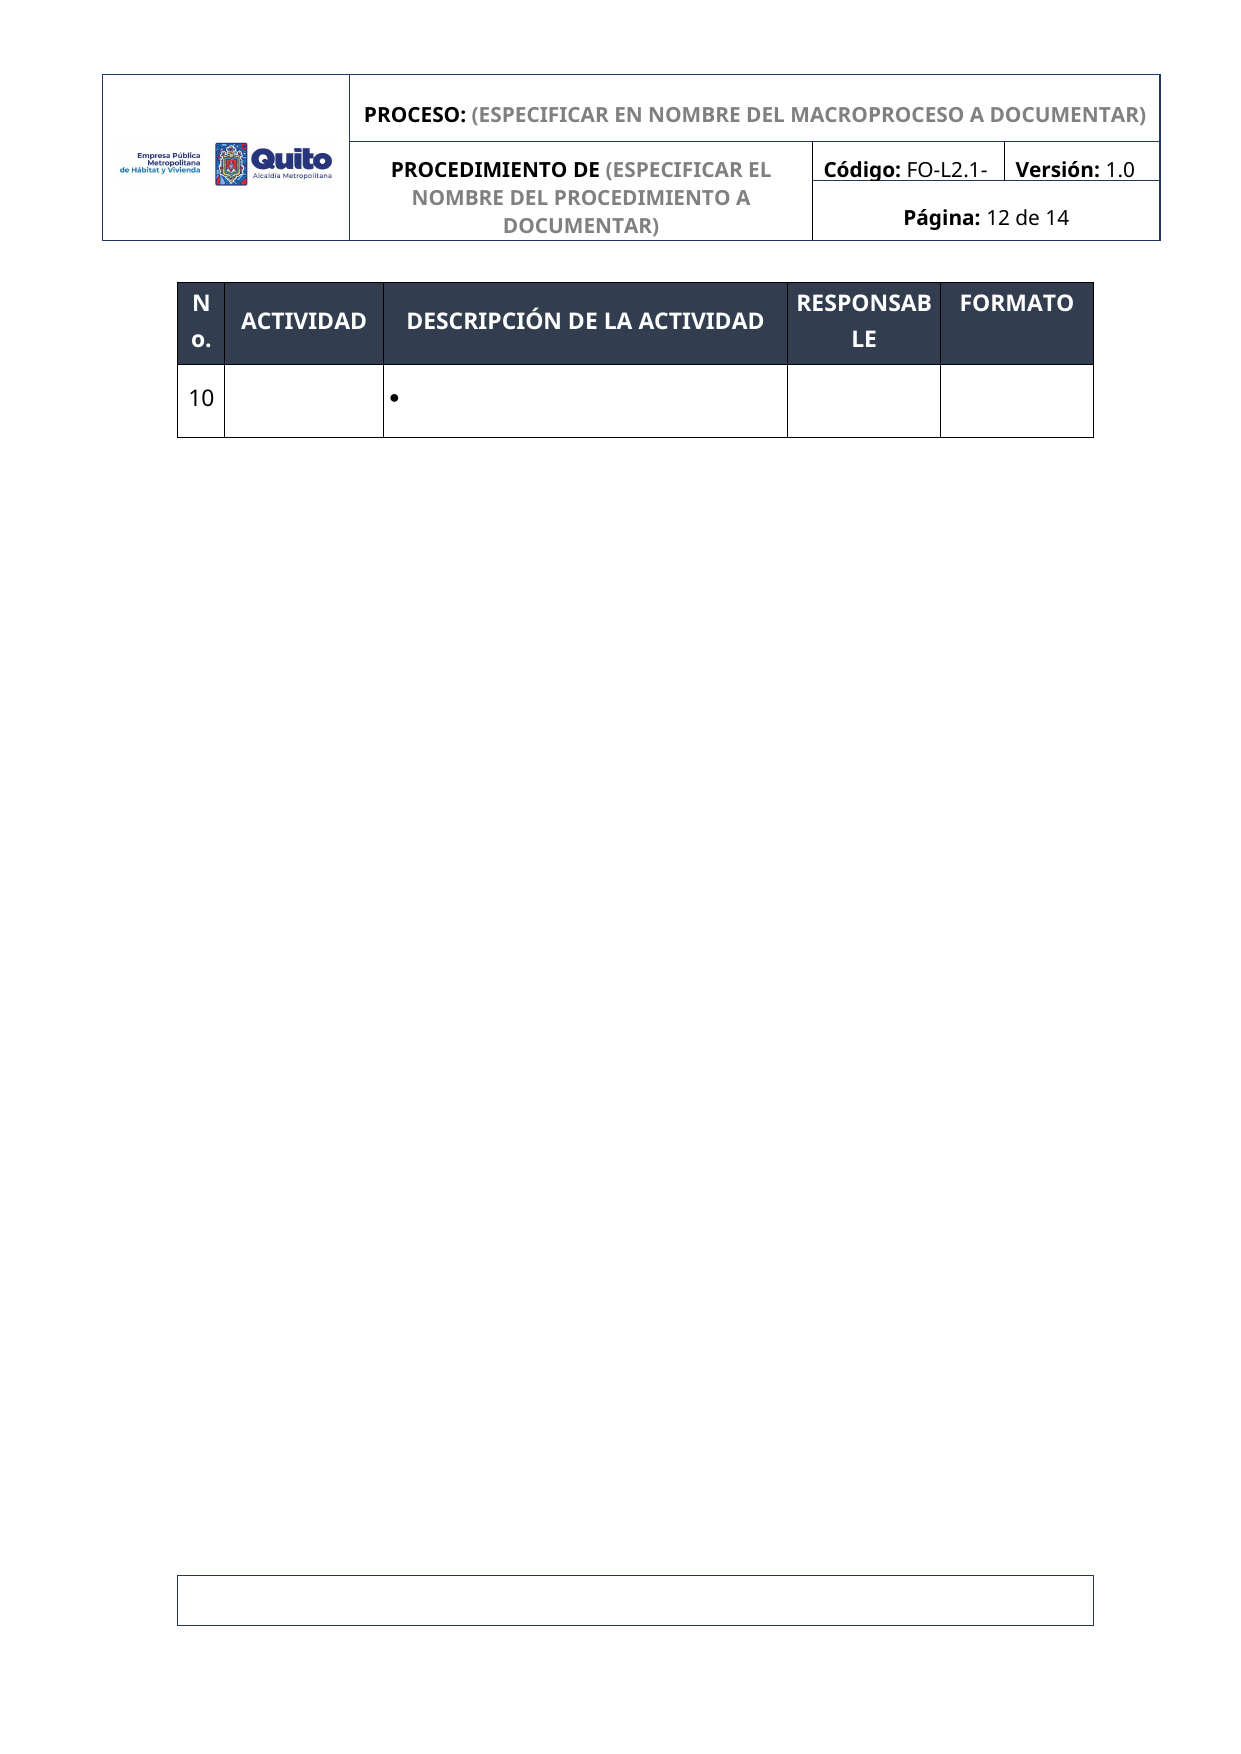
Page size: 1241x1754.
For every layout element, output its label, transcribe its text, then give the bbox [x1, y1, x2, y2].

picture [115, 137, 340, 189]
table_header ACTIVIDAD [225, 283, 383, 364]
table_header DESCRIPCIÓN DE LA ACTIVIDAD [384, 283, 787, 364]
table_header RESPONSABLE [788, 283, 940, 364]
table_cell [225, 365, 383, 437]
table_cell 10 [178, 365, 224, 437]
table_header No. [178, 283, 224, 364]
table_cell [384, 365, 787, 437]
table_cell [788, 365, 940, 437]
table_header FORMATO [941, 283, 1093, 364]
table_cell [941, 365, 1093, 437]
